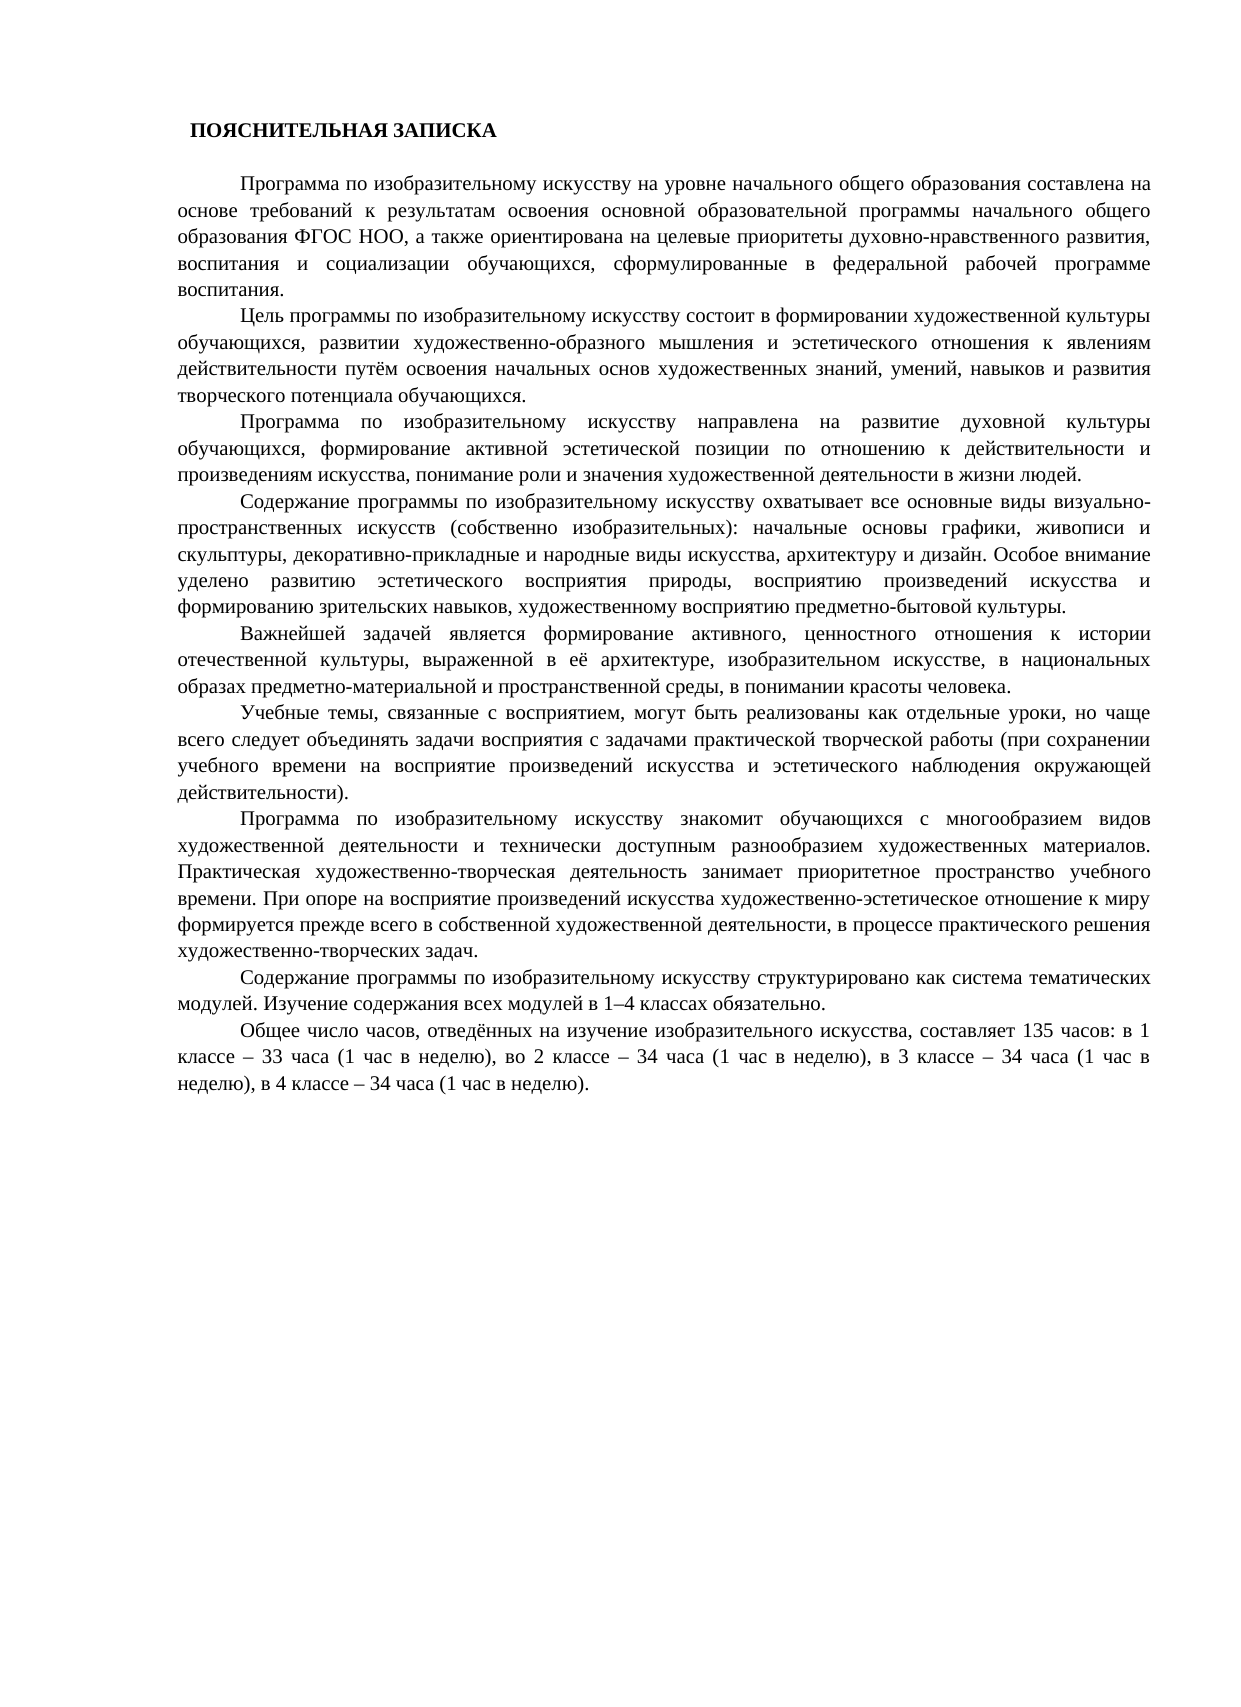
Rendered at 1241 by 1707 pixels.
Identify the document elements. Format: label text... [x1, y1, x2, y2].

text Цель программы по изобразительному искусству состоит в формировании художественной культуры обучающихся, развитии художественно-образного мышления и эстетического отношения к явлениям действительности путём освоения начальных основ художественных знаний, умений, навыков и развития творческого потенциала обучающихся. [177, 303, 1152, 407]
text Программа по изобразительному искусству на уровне начального общего образования составлена на основе требований к результатам освоения основной образовательной программы начального общего образования ФГОС НОО, а также ориентирована на целевые приоритеты духовно-нравственного развития, воспитания и социализации обучающихся, сформулированные в федеральной рабочей программе воспитания. [177, 171, 1152, 301]
text Важнейшей задачей является формирование активного, ценностного отношения к истории отечественной культуры, выраженной в её архитектуре, изобразительном искусстве, в национальных образах предметно-материальной и пространственной среды, в понимании красоты человека. [177, 621, 1152, 698]
text Учебные темы, связанные с восприятием, могут быть реализованы как отдельные уроки, но чаще всего следует объединять задачи восприятия с задачами практической творческой работы (при сохранении учебного времени на восприятие произведений искусства и эстетического наблюдения окружающей действительности). [177, 700, 1152, 804]
text Общее число часов, отведённых на изучение изобразительного искусства, составляет 135 часов: в 1 классе – 33 часа (1 час в неделю), во 2 классе – 34 часа (1 час в неделю), в 3 классе – 34 часа (1 час в неделю), в 4 классе – 34 часа (1 час в неделю). [177, 1018, 1152, 1095]
text Программа по изобразительному искусству направлена на развитие духовной культуры обучающихся, формирование активной эстетической позиции по отношению к действительности и произведениям искусства, понимание роли и значения художественной деятельности в жизни людей. [177, 409, 1152, 486]
text Содержание программы по изобразительному искусству структурировано как система тематических модулей. Изучение содержания всех модулей в 1–4 классах обязательно. [177, 965, 1152, 1015]
text Программа по изобразительному искусству знакомит обучающихся с многообразием видов художественной деятельности и технически доступным разнообразием художественных материалов. Практическая художественно-творческая деятельность занимает приоритетное пространство учебного времени. При опоре на восприятие произведений искусства художественно-эстетическое отношение к миру формируется прежде всего в собственной художественной деятельности, в процессе практического решения художественно-творческих задач. [177, 806, 1152, 962]
text Содержание программы по изобразительному искусству охватывает все основные виды визуально-пространственных искусств (собственно изобразительных): начальные основы графики, живописи и скульптуры, декоративно-прикладные и народные виды искусства, архитектуру и дизайн. Особое внимание уделено развитию эстетического восприятия природы, восприятию произведений искусства и формированию зрительских навыков, художественному восприятию предметно-бытовой культуры. [177, 488, 1152, 618]
text ПОЯСНИТЕЛЬНАЯ ЗАПИСКА [190, 118, 1152, 142]
